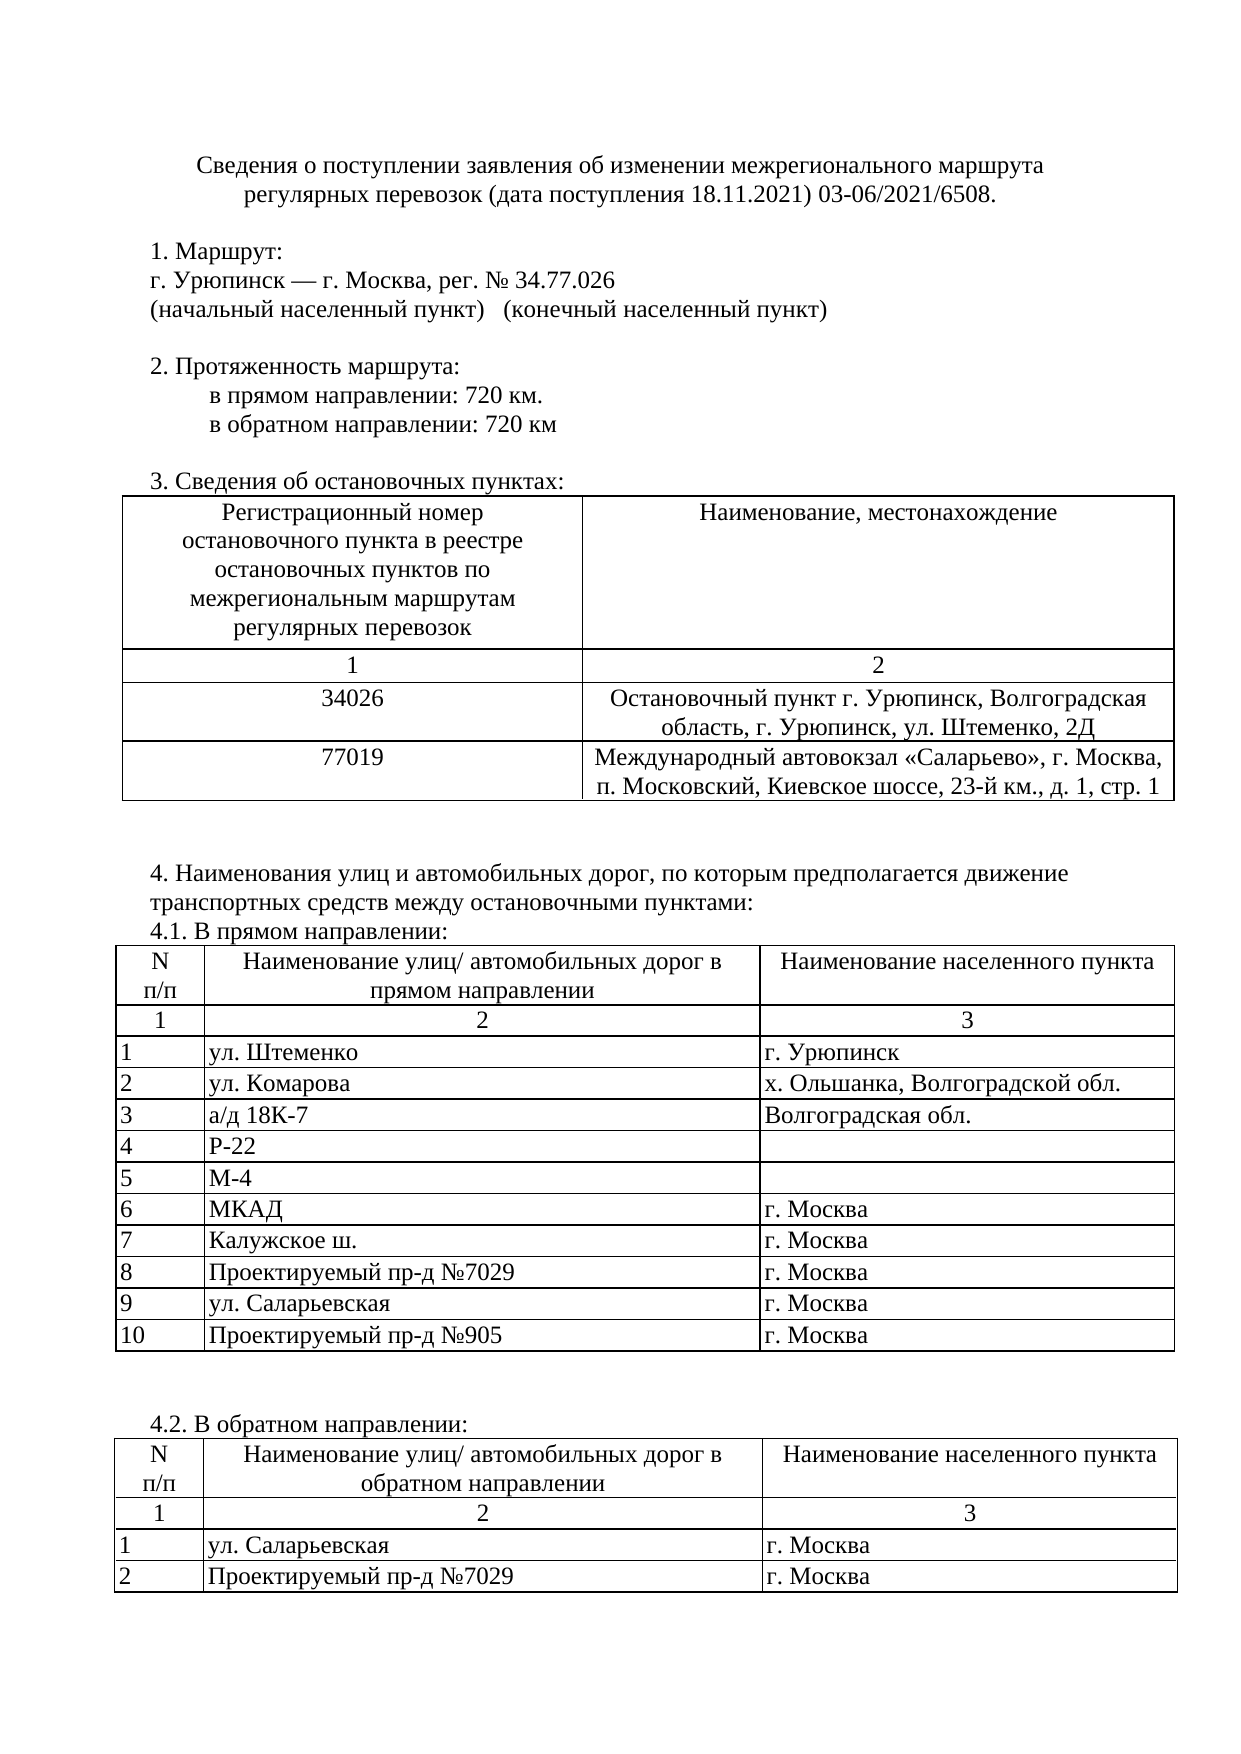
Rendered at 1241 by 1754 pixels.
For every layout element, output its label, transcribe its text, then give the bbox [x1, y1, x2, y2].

table_header Наименование улиц/ автомобильных дорог в прямом направлении [205, 946, 759, 1004]
table_cell 1 [117, 1037, 204, 1067]
text 4.1. В прямом направлении: [150, 916, 1090, 945]
text 1. Маршрут: [150, 236, 1090, 265]
table_cell 3 [117, 1100, 204, 1130]
table_cell х. Ольшанка, Волгоградской обл. [761, 1068, 1174, 1098]
table_header Наименование населенного пункта [763, 1439, 1177, 1497]
table_cell Остановочный пункт г. Урюпинск, Волгоградская область, г. Урюпинск, ул. Штеменко, 2Д [583, 683, 1173, 740]
table_cell Калужское ш. [205, 1226, 759, 1256]
text 4.2. В обратном направлении: [150, 1409, 1090, 1438]
table_cell г. Москва [763, 1528, 1177, 1560]
table_cell ул. Комарова [205, 1068, 759, 1098]
table_cell 1 [115, 1529, 203, 1560]
text 4. Наименования улиц и автомобильных дорог, по которым предполагается движение транспортных средств между остановочными пунктами: [150, 858, 1090, 916]
text Сведения о поступлении заявления об изменении межрегионального маршрута регулярных перевозок (дата поступления 18.11.2021) 03-06/2021/6508. [150, 150, 1090, 207]
table_cell 1 [123, 650, 582, 681]
table_cell 10 [117, 1320, 204, 1350]
table_cell 3 [761, 1006, 1174, 1035]
table_cell Проектируемый пр-д №7029 [204, 1561, 762, 1591]
table_cell Р-22 [205, 1131, 759, 1161]
text (начальный населенный пункт) (конечный населенный пункт) [150, 294, 1090, 322]
table_cell ул. Саларьевская [204, 1530, 762, 1560]
table_cell М-4 [205, 1163, 759, 1193]
table_cell 5 [117, 1163, 204, 1193]
table_header Наименование населенного пункта [761, 946, 1174, 1004]
table_cell г. Москва [761, 1320, 1174, 1350]
table_cell ул. Саларьевская [205, 1289, 759, 1318]
table_cell г. Москва [761, 1289, 1174, 1318]
table_cell [761, 1131, 1174, 1161]
table_cell 2 [115, 1561, 203, 1591]
text г. Урюпинск — г. Москва, рег. № 34.77.026 [150, 265, 1090, 294]
table_cell 6 [117, 1194, 204, 1224]
table_cell 2 [204, 1498, 762, 1528]
table_cell 7 [117, 1226, 204, 1256]
table_cell 2 [117, 1068, 204, 1098]
table_cell Волгоградская обл. [761, 1100, 1174, 1130]
table_cell Проектируемый пр-д №7029 [205, 1257, 759, 1287]
table_header Наименование, местонахождение [583, 497, 1173, 648]
text 3. Сведения об остановочных пунктах: [150, 466, 1090, 495]
table_cell Международный автовокзал «Саларьево», г. Москва, п. Московский, Киевское шоссе, 23-й км., д. 1, стр. 1 [583, 742, 1173, 799]
table_cell Проектируемый пр-д №905 [205, 1320, 759, 1350]
table_cell 77019 [123, 742, 582, 799]
text в прямом направлении: 720 км. [150, 380, 1090, 409]
table_cell 1 [117, 1006, 204, 1035]
table_cell г. Москва [763, 1560, 1177, 1591]
text в обратном направлении: 720 км [150, 409, 1090, 437]
table_header Наименование улиц/ автомобильных дорог в обратном направлении [204, 1439, 762, 1497]
table_cell г. Москва [761, 1226, 1174, 1256]
table_cell МКАД [205, 1194, 759, 1224]
table_cell г. Москва [761, 1257, 1174, 1287]
table_cell г. Урюпинск [761, 1037, 1174, 1067]
table_cell 3 [763, 1497, 1177, 1528]
table_cell [761, 1163, 1174, 1193]
table_cell 9 [117, 1289, 204, 1318]
table_cell 4 [117, 1131, 204, 1161]
table_header Регистрационный номер остановочного пункта в реестре остановочных пунктов по межрегиональным маршрутам регулярных перевозок [123, 497, 582, 648]
table_header N п/п [115, 1439, 203, 1497]
table_cell 1 [115, 1498, 203, 1528]
table_cell ул. Штеменко [205, 1037, 759, 1067]
table_cell г. Москва [761, 1194, 1174, 1224]
table_cell 34026 [123, 683, 582, 740]
table_cell 2 [205, 1006, 759, 1035]
table_cell 8 [117, 1257, 204, 1287]
table_cell 2 [583, 650, 1173, 681]
table_cell а/д 18К-7 [205, 1100, 759, 1130]
text 2. Протяженность маршрута: [150, 351, 1090, 380]
table_header N п/п [117, 946, 204, 1004]
